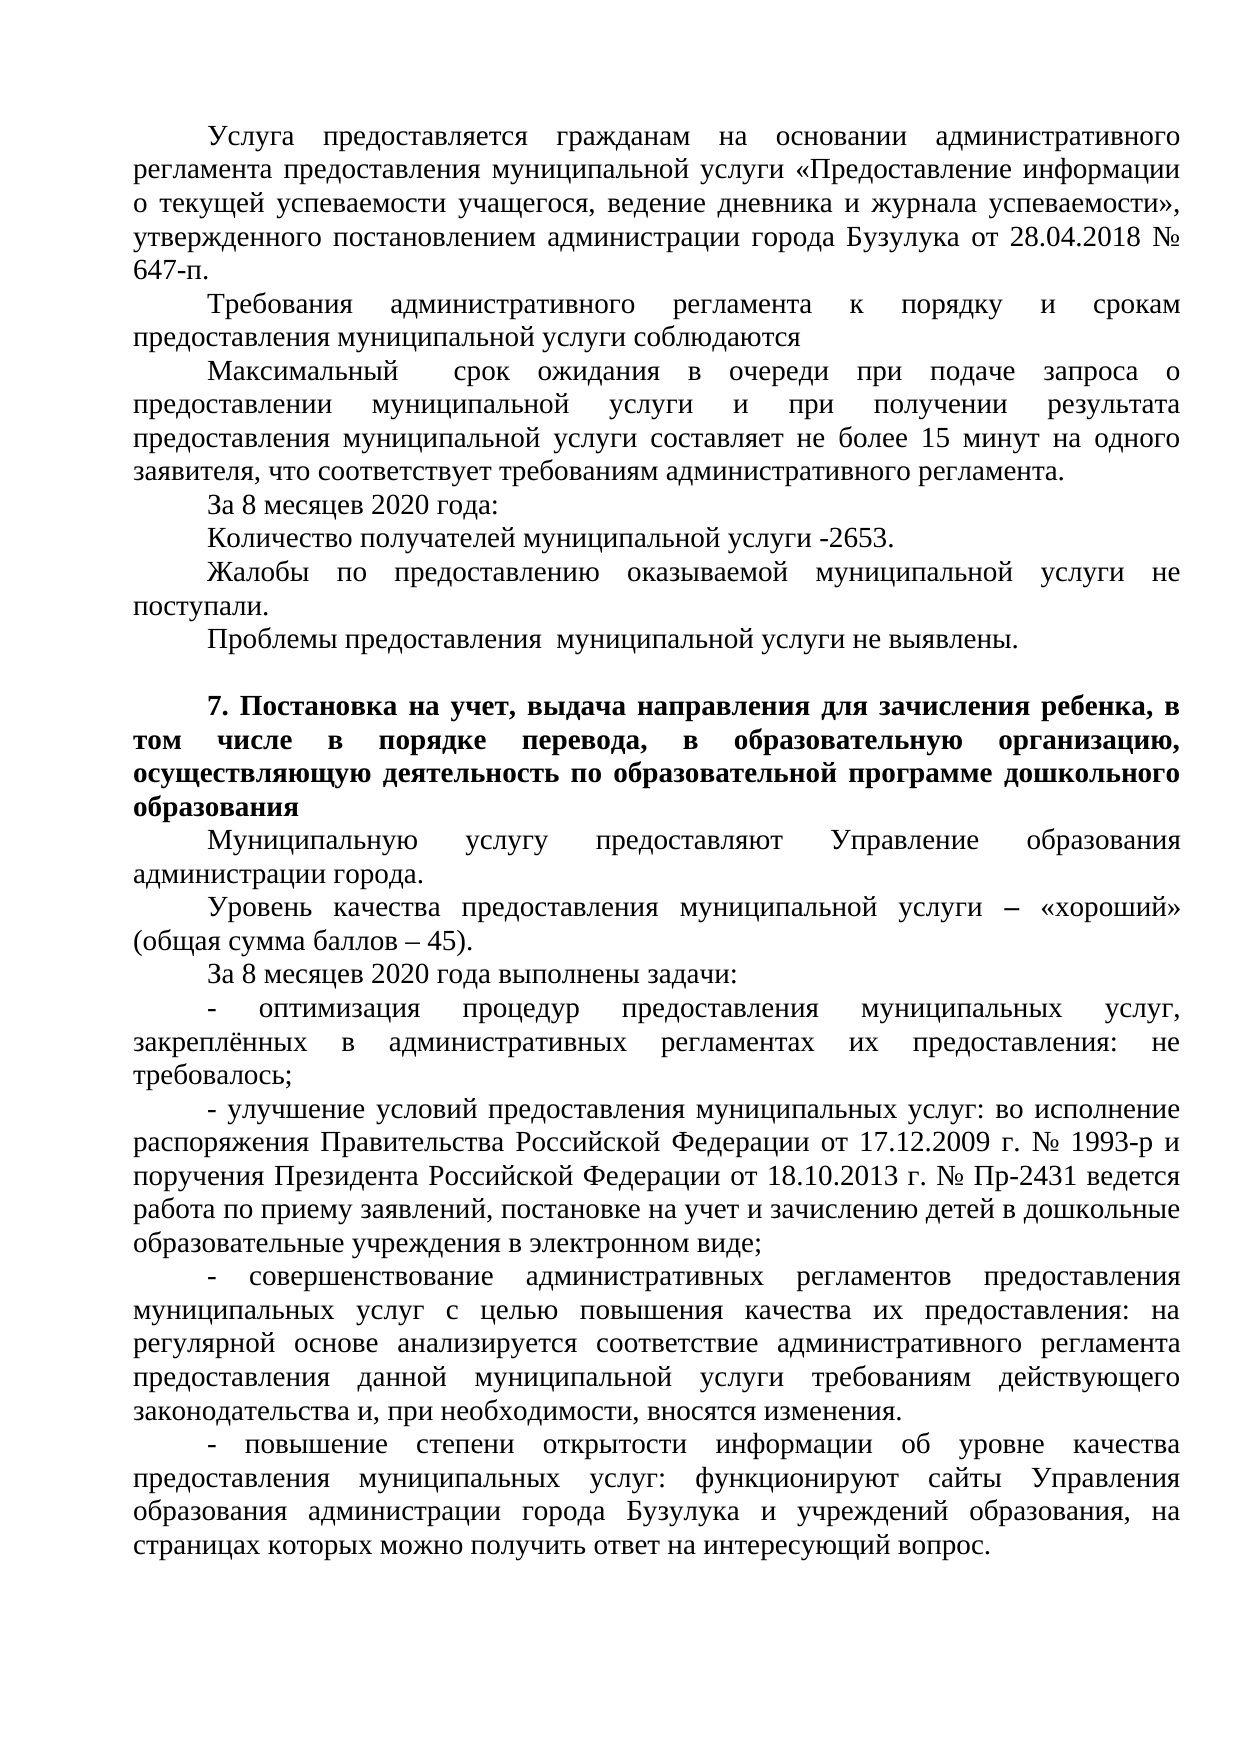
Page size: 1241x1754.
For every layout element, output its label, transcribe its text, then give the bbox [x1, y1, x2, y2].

text - оптимизация процедур предоставления муниципальных услуг, закреплённых в административных регламентах их предоставления: не требовалось; [133, 990, 1181, 1091]
text - улучшение условий предоставления муниципальных услуг: во исполнение распоряжения Правительства Российской Федерации от 17.12.2009 г. № 1993-р и поручения Президента Российской Федерации от 18.10.2013 г. № Пр-2431 ведется работа по приему заявлений, постановке на учет и зачислению детей в дошкольные образовательные учреждения в электронном виде; [133, 1091, 1181, 1258]
text 7. Постановка на учет, выдача направления для зачисления ребенка, в том числе в порядке перевода, в образовательную организацию, осуществляющую деятельность по образовательной программе дошкольного образования [133, 688, 1181, 822]
text За 8 месяцев 2020 года: [133, 487, 1181, 521]
text За 8 месяцев 2020 года выполнены задачи: [133, 957, 1181, 990]
text Проблемы предоставления муниципальной услуги не выявлены. [133, 621, 1181, 655]
text Уровень качества предоставления муниципальной услуги – «хороший» (общая сумма баллов – 45). [133, 889, 1181, 957]
text Количество получателей муниципальной услуги -2653. [133, 521, 1181, 554]
text - повышение степени открытости информации об уровне качества предоставления муниципальных услуг: функционируют сайты Управления образования администрации города Бузулука и учреждений образования, на страницах которых можно получить ответ на интересующий вопрос. [133, 1426, 1181, 1560]
text Муниципальную услугу предоставляют Управление образования администрации города. [133, 822, 1181, 889]
text Требования административного регламента к порядку и срокам предоставления муниципальной услуги соблюдаются [133, 286, 1181, 353]
text Максимальный срок ожидания в очереди при подаче запроса о предоставлении муниципальной услуги и при получении результата предоставления муниципальной услуги составляет не более 15 минут на одного заявителя, что соответствует требованиям административного регламента. [133, 353, 1181, 487]
text - совершенствование административных регламентов предоставления муниципальных услуг с целью повышения качества их предоставления: на регулярной основе анализируется соответствие административного регламента предоставления данной муниципальной услуги требованиям действующего законодательства и, при необходимости, вносятся изменения. [133, 1258, 1181, 1426]
text Услуга предоставляется гражданам на основании административного регламента предоставления муниципальной услуги «Предоставление информации о текущей успеваемости учащегося, ведение дневника и журнала успеваемости», утвержденного постановлением администрации города Бузулука от 28.04.2018 № 647-п. [133, 118, 1181, 286]
text Жалобы по предоставлению оказываемой муниципальной услуги не поступали. [133, 554, 1181, 621]
